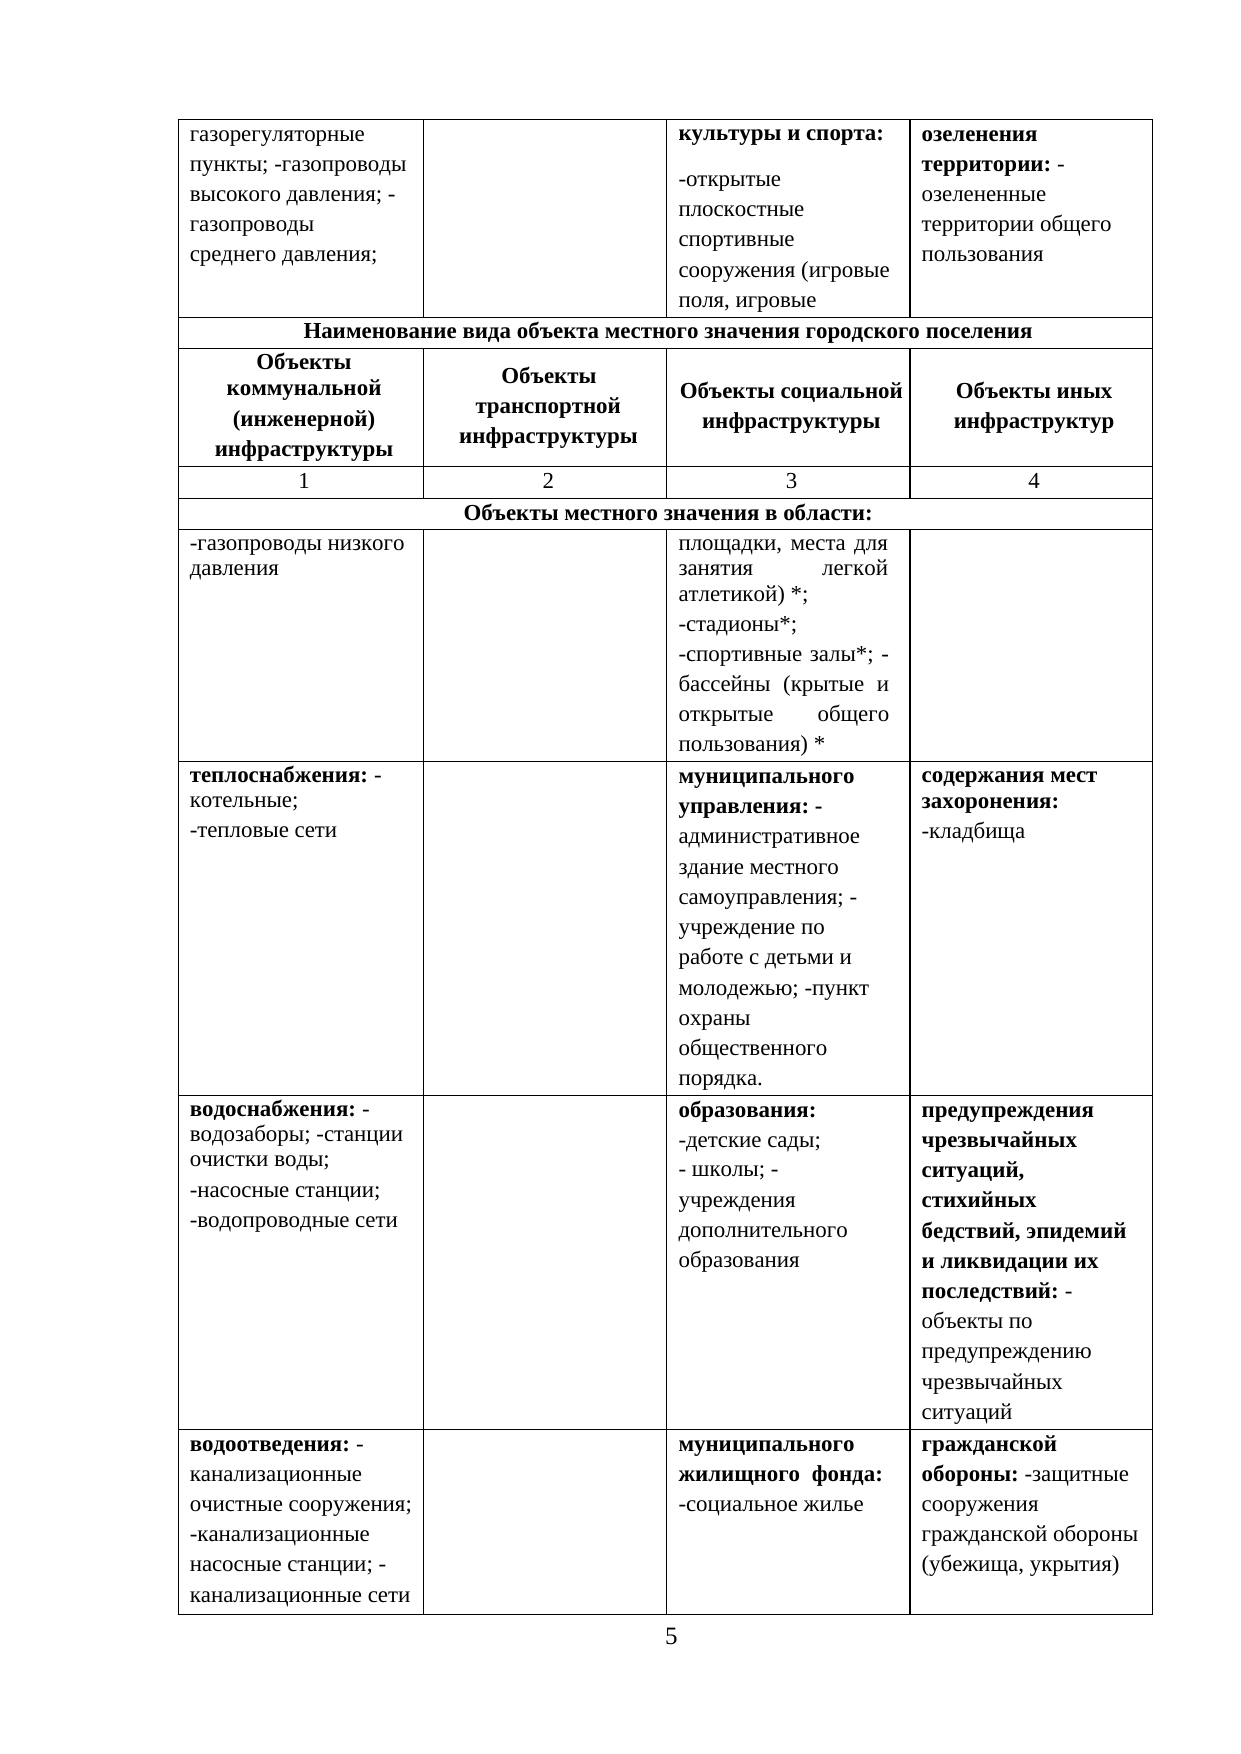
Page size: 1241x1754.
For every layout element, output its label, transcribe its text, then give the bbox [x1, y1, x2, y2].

table_cell [424, 530, 666, 761]
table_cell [667, 120, 909, 317]
table_cell 2 [424, 467, 666, 498]
table_cell Объекты социальной инфраструктуры [667, 349, 909, 466]
table_cell водоснабжения: -водозаборы; -станции очистки воды; -насосные станции; -водопроводные сети [179, 1096, 423, 1429]
table_cell [911, 530, 1152, 761]
table_cell 1 [179, 467, 423, 498]
table_cell Объекты транспортной инфраструктуры [424, 349, 666, 466]
table_cell теплоснабжения: -котельные; -тепловые сети [179, 762, 423, 1095]
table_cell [911, 120, 1152, 317]
table_cell Объекты местного значения в области: [179, 499, 1152, 529]
table_cell Объекты коммунальной (инженерной) инфраструктуры [179, 349, 423, 466]
table_cell образования: -детские сады; - школы; - учреждения дополнительного образования [667, 1096, 909, 1429]
table_cell [424, 1096, 666, 1429]
table_cell площадки, места для занятия легкой атлетикой) *; -стадионы*; -спортивные залы*; -бассейны (крытые и открытые общего пользования) * [667, 530, 909, 761]
table_cell предупреждения чрезвычайных ситуаций, стихийных бедствий, эпидемий и ликвидации их последствий: -объекты по предупреждению чрезвычайных ситуаций [911, 1096, 1152, 1429]
table_cell водоотведения: -канализационные очистные сооружения; -канализационные насосные станции; -канализационные сети [179, 1430, 423, 1614]
table_cell муниципального жилищного фонда: -социальное жилье [667, 1430, 909, 1614]
table_cell содержания мест захоронения: -кладбища [911, 762, 1152, 1095]
table_cell -газопроводы низкого давления [179, 530, 423, 761]
table_cell 3 [667, 467, 909, 498]
table_cell [424, 120, 666, 317]
table_cell Наименование вида объекта местного значения городского поселения [179, 318, 1152, 348]
table_cell 4 [911, 467, 1152, 498]
table_cell [424, 1430, 666, 1614]
table_cell муниципального управления: -административное здание местного самоуправления; -учреждение по работе с детьми и молодежью; -пункт охраны общественного порядка. [667, 762, 909, 1095]
table_cell Объекты иных инфраструктур [911, 349, 1152, 466]
table_cell [424, 762, 666, 1095]
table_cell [179, 120, 423, 317]
table_cell гражданской обороны: -защитные сооружения гражданской обороны (убежища, укрытия) [911, 1430, 1152, 1614]
